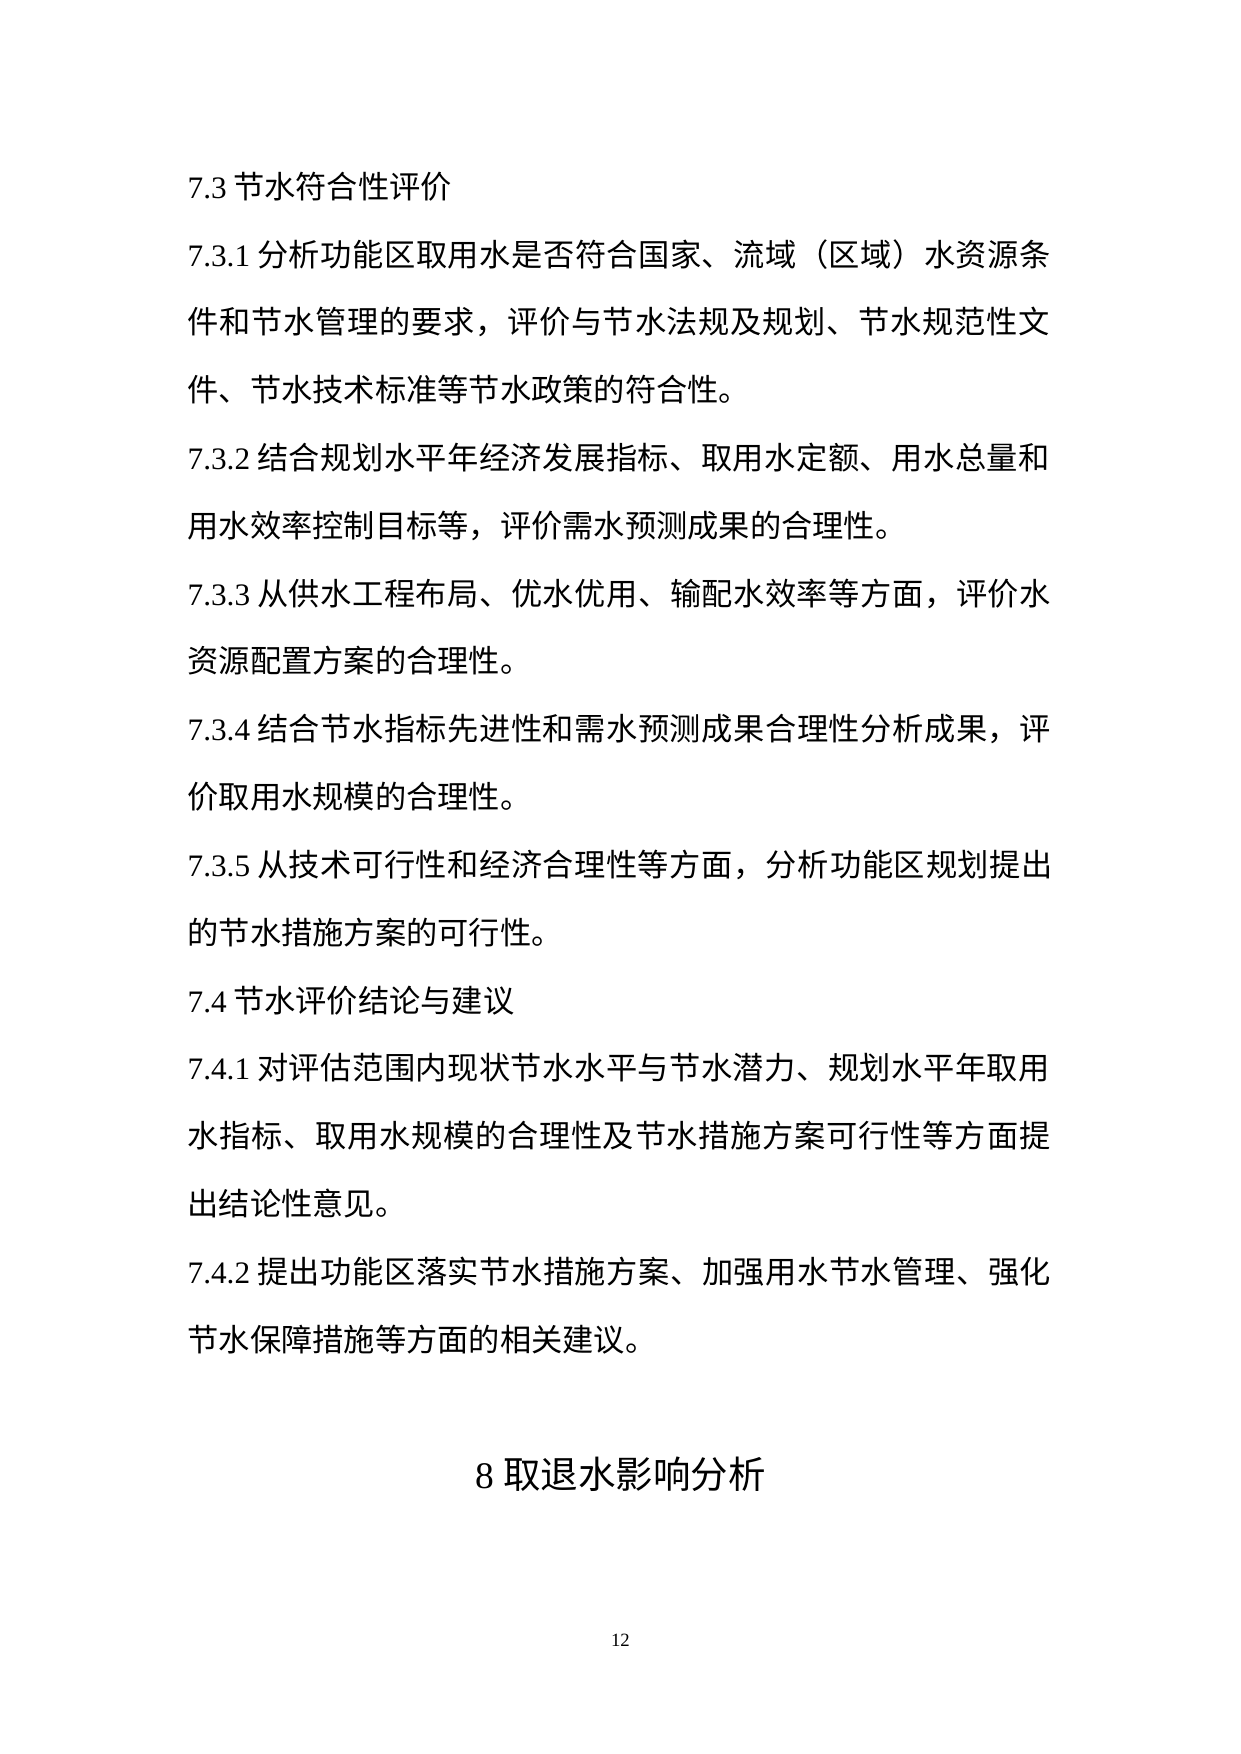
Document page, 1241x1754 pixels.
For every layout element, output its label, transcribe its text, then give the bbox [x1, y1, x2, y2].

text 7.3.4结合节水指标先进性和需水预测成果合理性分析成果，评价取用水规模的合理性。 [187, 704, 1053, 817]
subtitle 8 取退水影响分析 [187, 1445, 1053, 1499]
text 7.3.1分析功能区取用水是否符合国家、流域（区域）水资源条件和节水管理的要求，评价与节水法规及规划、节水规范性文件、节水技术标准等节水政策的符合性。 [187, 230, 1053, 411]
subtitle 7.4节水评价结论与建议 [187, 976, 1053, 1021]
subtitle 7.3节水符合性评价 [187, 162, 1053, 207]
text 7.4.1对评估范围内现状节水水平与节水潜力、规划水平年取用水指标、取用水规模的合理性及节水措施方案可行性等方面提出结论性意见。 [187, 1043, 1053, 1224]
text 7.3.3从供水工程布局、优水优用、输配水效率等方面，评价水资源配置方案的合理性。 [187, 569, 1053, 682]
text 7.3.2结合规划水平年经济发展指标、取用水定额、用水总量和用水效率控制目标等，评价需水预测成果的合理性。 [187, 433, 1053, 546]
text 7.4.2提出功能区落实节水措施方案、加强用水节水管理、强化节水保障措施等方面的相关建议。 [187, 1247, 1053, 1360]
text 7.3.5从技术可行性和经济合理性等方面，分析功能区规划提出的节水措施方案的可行性。 [187, 840, 1053, 953]
